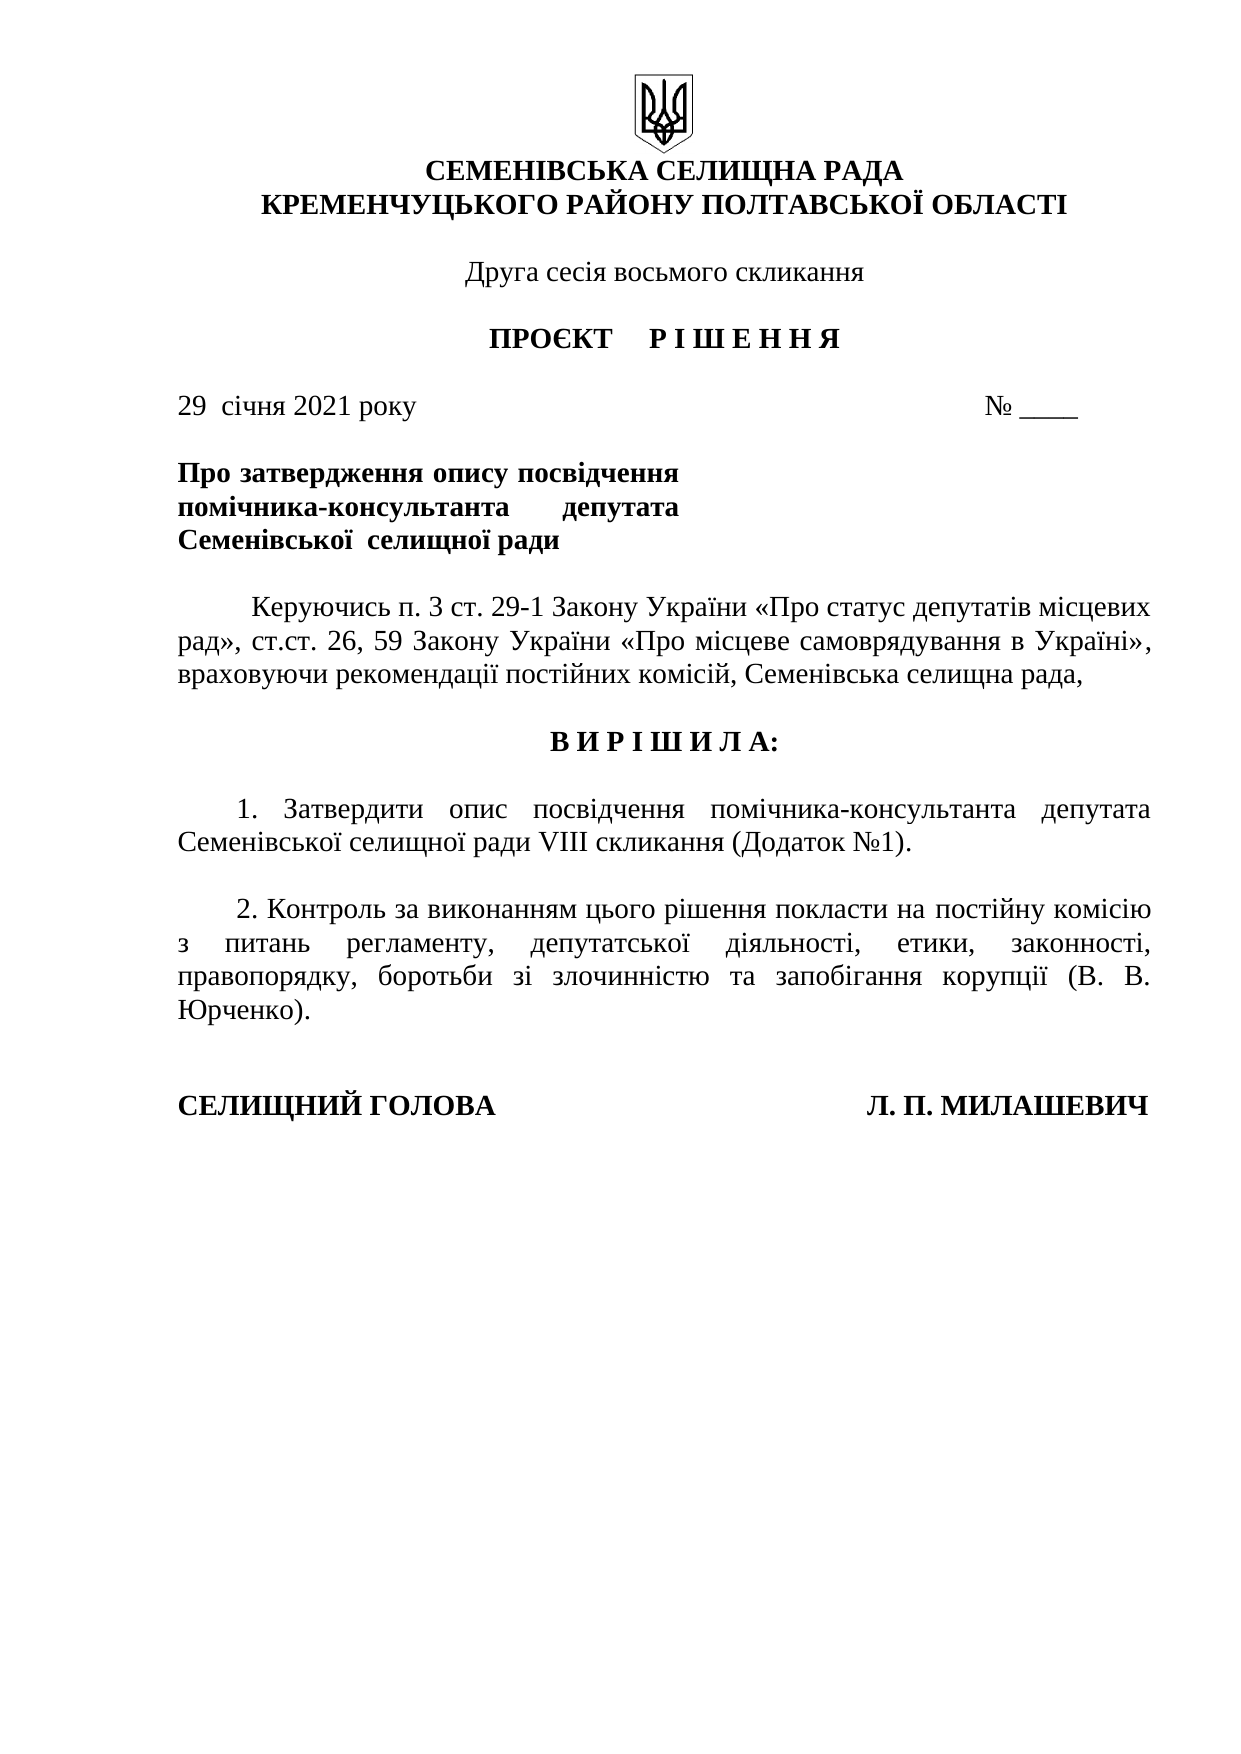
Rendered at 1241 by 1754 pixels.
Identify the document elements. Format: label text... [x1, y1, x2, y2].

text Друга сесія восьмого скликання [177, 254, 1152, 288]
text 29 січня 2021 року № ____ [177, 388, 1152, 422]
text СЕЛИЩНИЙ ГОЛОВА Л. П. МИЛАШЕВИЧ [177, 1088, 1152, 1121]
text 2. Контроль за виконанням цього рішення покласти на постійну комісію з питань регламенту, депутатської діяльності, етики, законності, правопорядку, боротьби зі злочинністю та запобігання корупції (В. В. Юрченко). [177, 891, 1152, 1026]
text В И Р І Ш И Л А: [177, 724, 1152, 757]
text СЕМЕНІВСЬКА СЕЛИЩНА РАДА [177, 153, 1152, 187]
text 1. Затвердити опис посвідчення помічника-консультанта депутата Семенівської селищної ради VIIІ скликання (Додаток №1). [177, 791, 1152, 858]
text Про затвердження опису посвідчення помічника-консультанта депутата Семенівської селищної ради [177, 522, 679, 556]
text Керуючись п. 3 ст. 29-1 Закону України «Про статус депутатів місцевих рад», ст.ст. 26, 59 Закону України «Про місцеве самоврядування в Україні», враховуючи рекомендації постійних комісій, Семенівська селищна рада, [177, 623, 1152, 690]
picture [633, 73, 695, 154]
text ПРОЄКТ Р І Ш Е Н Н Я [177, 321, 1152, 355]
text КРЕМЕНЧУЦЬКОГО РАЙОНУ ПОЛТАВСЬКОЇ ОБЛАСТІ [177, 187, 1152, 221]
text Керуючись п. 3 ст. 29-1 Закону України «Про статус депутатів місцевих рад», ст.ст. 26, 59 Закону України «Про місцеве самоврядування в Україні», враховуючи рекомендації постійних комісій, Семенівська селищна рада, [177, 589, 1152, 623]
text Про затвердження опису посвідчення помічника-консультанта депутата Семенівської селищної ради [177, 455, 433, 489]
